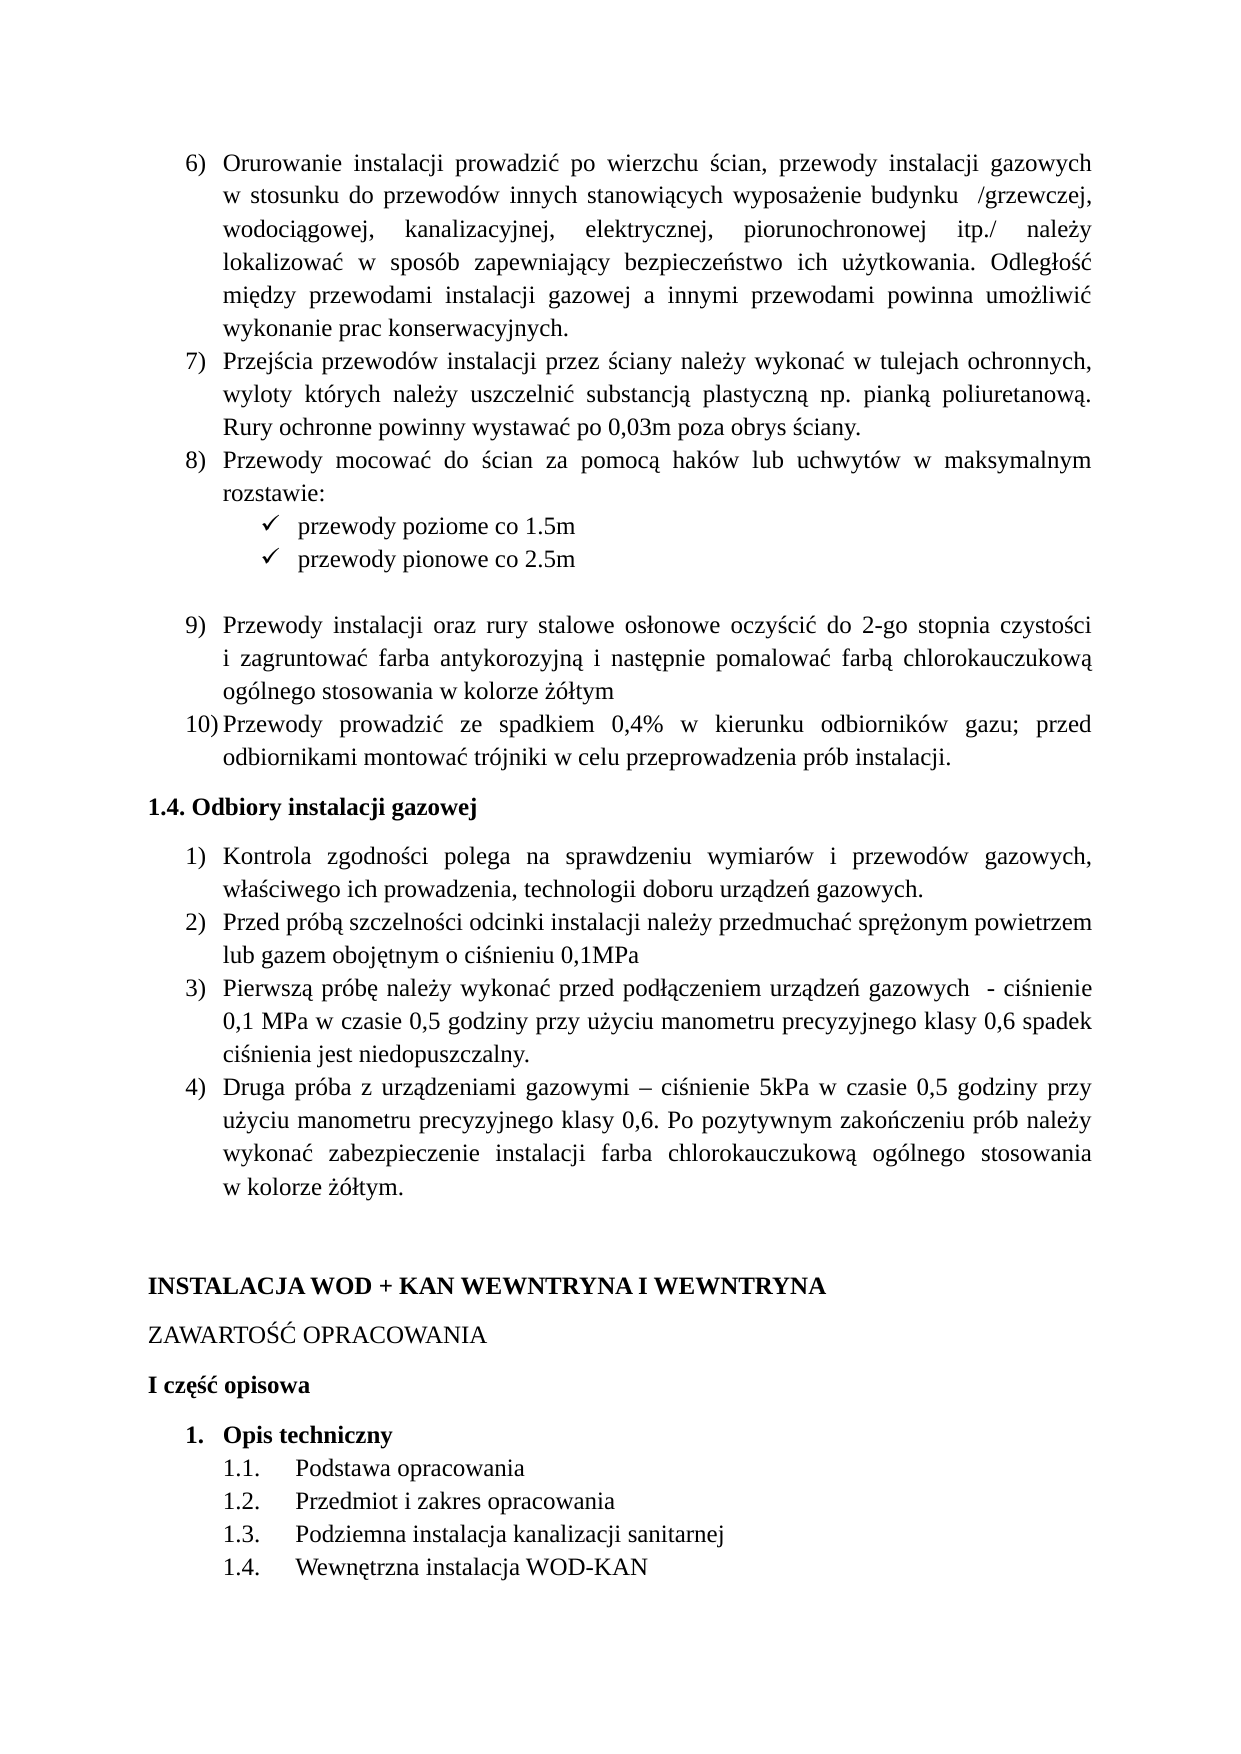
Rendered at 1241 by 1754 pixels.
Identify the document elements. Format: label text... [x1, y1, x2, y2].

list Przewody mocować do ścian za pomocą haków lub uchwytów w maksymalnym rozstawie: [185, 445, 1093, 507]
list Podziemna instalacja kanalizacji sanitarnej [223, 1519, 1093, 1548]
text 1.4. Odbiory instalacji gazowej [148, 792, 1093, 820]
list Orurowanie instalacji prowadzić po wierzchu ścian, przewody instalacji gazowych w stosunku do przewodów innych stanowiących wyposażenie budynku /grzewczej, wodociągowej, kanalizacyjnej, elektrycznej, piorunochronowej itp./ należy lokalizować w sposób zapewniający bezpieczeństwo ich użytkowania. Odległość między przewodami instalacji gazowej a innymi przewodami powinna umożliwić wykonanie prac konserwacyjnych. [185, 148, 1093, 341]
list Przed próbą szczelności odcinki instalacji należy przedmuchać sprężonym powietrzem lub gazem obojętnym o ciśnieniu 0,1MPa [185, 907, 1093, 969]
list Przedmiot i zakres opracowania [223, 1486, 1093, 1515]
list Przewody prowadzić ze spadkiem 0,4% w kierunku odbiorników gazu; przed odbiornikami montować trójniki w celu przeprowadzenia prób instalacji. [185, 709, 1093, 771]
list Opis techniczny [185, 1420, 1093, 1449]
list przewody poziome co 1.5m [260, 511, 1093, 539]
list Druga próba z urządzeniami gazowymi – ciśnienie 5kPa w czasie 0,5 godziny przy użyciu manometru precyzyjnego klasy 0,6. Po pozytywnym zakończeniu prób należy wykonać zabezpieczenie instalacji farba chlorokauczukową ogólnego stosowania w kolorze żółtym. [185, 1072, 1093, 1200]
list Pierwszą próbę należy wykonać przed podłączeniem urządzeń gazowych - ciśnienie 0,1 MPa w czasie 0,5 godziny przy użyciu manometru precyzyjnego klasy 0,6 spadek ciśnienia jest niedopuszczalny. [185, 973, 1093, 1068]
text INSTALACJA WOD + KAN WEWNTRYNA I WEWNTRYNA [148, 1271, 1093, 1300]
list Przejścia przewodów instalacji przez ściany należy wykonać w tulejach ochronnych, wyloty których należy uszczelnić substancją plastyczną np. pianką poliuretanową. Rury ochronne powinny wystawać po 0,03m poza obrys ściany. [185, 346, 1093, 441]
list Przewody instalacji oraz rury stalowe osłonowe oczyścić do 2-go stopnia czystości i zagruntować farba antykorozyjną i następnie pomalować farbą chlorokauczukową ogólnego stosowania w kolorze żółtym [185, 610, 1093, 705]
text ZAWARTOŚĆ OPRACOWANIA [148, 1321, 1093, 1349]
list Kontrola zgodności polega na sprawdzeniu wymiarów i przewodów gazowych, właściwego ich prowadzenia, technologii doboru urządzeń gazowych. [185, 841, 1093, 903]
list przewody pionowe co 2.5m [260, 544, 1093, 573]
list Wewnętrzna instalacja WOD-KAN [223, 1552, 1093, 1581]
text I część opisowa [148, 1370, 1093, 1399]
list Podstawa opracowania [223, 1453, 1093, 1482]
